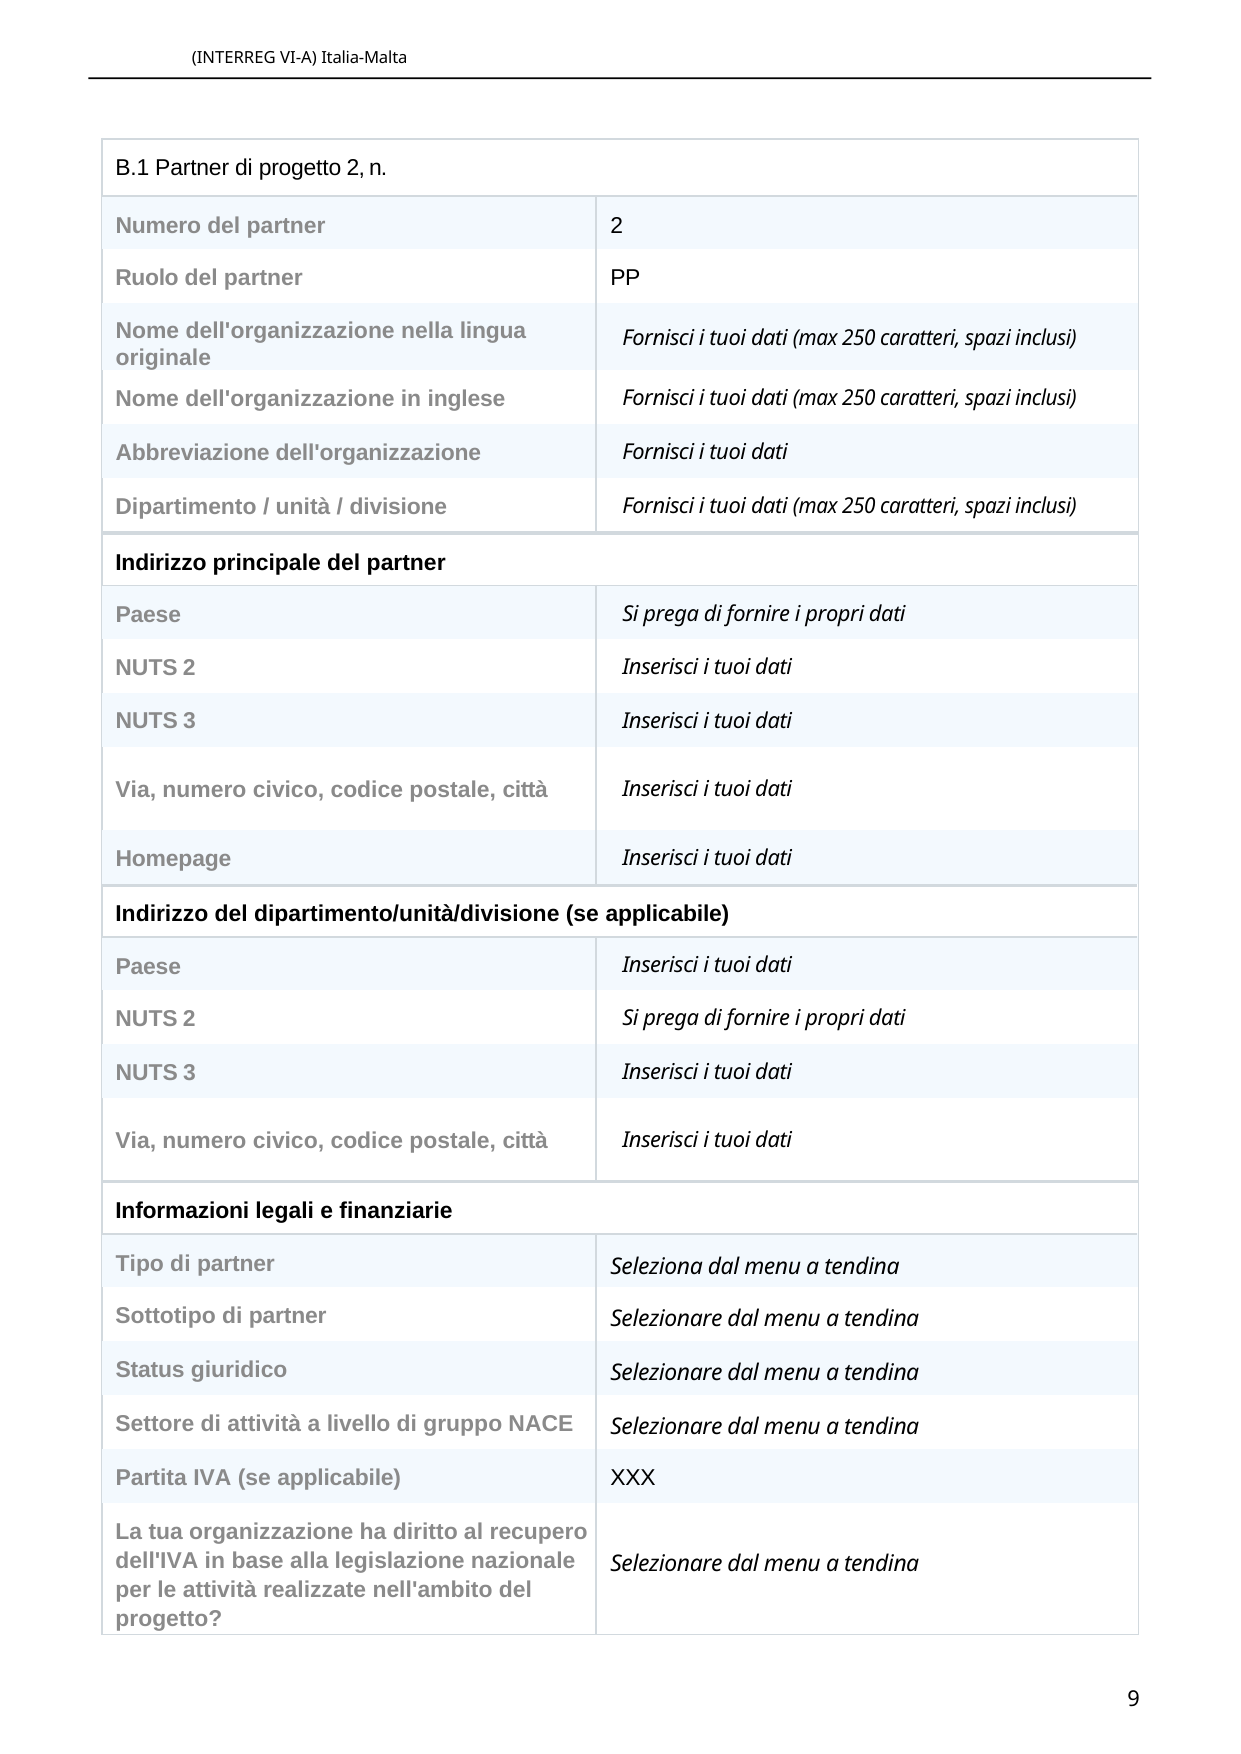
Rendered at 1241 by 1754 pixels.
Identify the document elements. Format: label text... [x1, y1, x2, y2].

table_cell Settore di attività a livello di gruppo NACE [103, 1395, 595, 1449]
table_cell Selezionare dal menu a tendina [597, 1503, 1138, 1634]
table_cell Selezionare dal menu a tendina [597, 1287, 1138, 1341]
table_cell Inserisci i tuoi dati [597, 639, 1138, 693]
table_cell Inserisci i tuoi dati [597, 693, 1138, 747]
table_cell Fornisci i tuoi dati [597, 424, 1138, 478]
table_cell XXX [597, 1449, 1138, 1503]
table_cell Si prega di fornire i propri dati [597, 585, 1138, 639]
table_cell Inserisci i tuoi dati [597, 747, 1138, 830]
table_cell Fornisci i tuoi dati (max 250 caratteri, spazi inclusi) [597, 303, 1138, 370]
table_cell Si prega di fornire i propri dati [597, 990, 1138, 1044]
table_cell NUTS 3 [102, 1044, 595, 1098]
table_cell Dipartimento / unità / divisione [103, 478, 595, 531]
table_cell Status giuridico [102, 1341, 595, 1395]
table_header B.1 Partner di progetto 2, n. [103, 140, 1138, 195]
table_cell Via, numero civico, codice postale, città [103, 1098, 595, 1180]
table_cell Numero del partner [102, 197, 595, 249]
table_cell Paese [102, 586, 595, 639]
table_cell Inserisci i tuoi dati [597, 936, 1138, 990]
table_cell Tipo di partner [102, 1235, 595, 1287]
table_cell Fornisci i tuoi dati (max 250 caratteri, spazi inclusi) [597, 478, 1138, 531]
table_cell Selezionare dal menu a tendina [597, 1341, 1138, 1395]
table_cell Informazioni legali e finanziarie [103, 1183, 1138, 1233]
table_cell Inserisci i tuoi dati [597, 1098, 1138, 1180]
table_cell Inserisci i tuoi dati [597, 830, 1138, 884]
table_cell Seleziona dal menu a tendina [597, 1233, 1138, 1287]
table_cell La tua organizzazione ha diritto al recupero dell'IVA in base alla legislazione nazionale per le attività realizzate nell'ambito del progetto? [103, 1503, 595, 1634]
table_cell NUTS 2 [103, 639, 595, 693]
table_cell Inserisci i tuoi dati [597, 1044, 1138, 1098]
table_cell Fornisci i tuoi dati (max 250 caratteri, spazi inclusi) [597, 370, 1138, 424]
table_cell PP [597, 249, 1138, 303]
table_cell NUTS 3 [102, 693, 595, 747]
table_cell Abbreviazione dell'organizzazione [102, 424, 595, 478]
table_cell Indirizzo del dipartimento/unità/divisione (se applicabile) [103, 884, 1138, 936]
table_cell Nome dell'organizzazione nella lingua originale [102, 303, 595, 370]
table_cell NUTS 2 [103, 990, 595, 1044]
table_cell 2 [597, 195, 1138, 249]
table_cell Via, numero civico, codice postale, città [103, 747, 595, 830]
table_cell Selezionare dal menu a tendina [597, 1395, 1138, 1449]
table_cell Partita IVA (se applicabile) [102, 1449, 595, 1503]
table_cell Sottotipo di partner [103, 1287, 595, 1341]
table_cell Ruolo del partner [103, 249, 595, 303]
table_cell Indirizzo principale del partner [103, 535, 1138, 585]
table_cell Nome dell'organizzazione in inglese [103, 370, 595, 424]
table_cell Homepage [102, 830, 595, 884]
table_cell Paese [102, 938, 595, 990]
